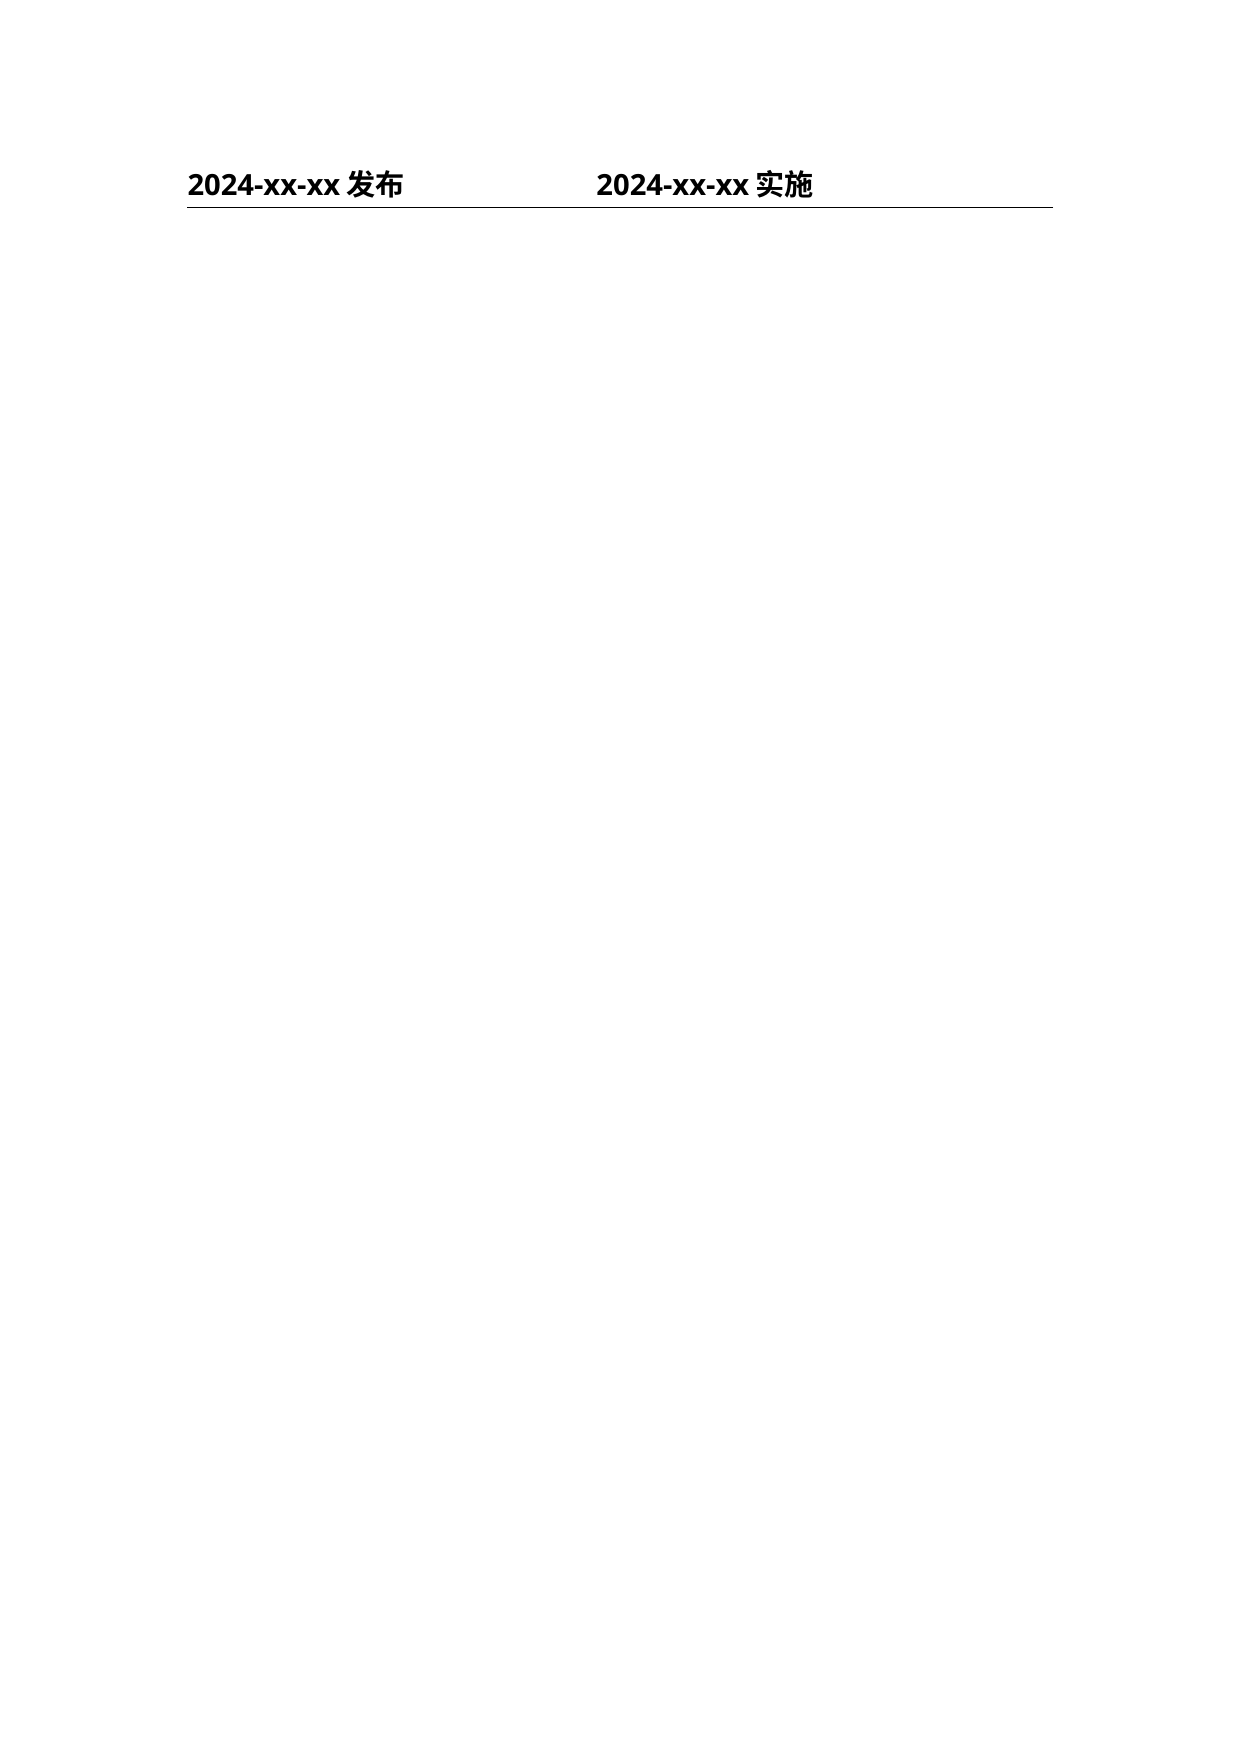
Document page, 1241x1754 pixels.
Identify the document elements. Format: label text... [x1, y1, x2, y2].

text 2024-xx-xx发布 2024-xx-xx实施 [187, 162, 1053, 207]
